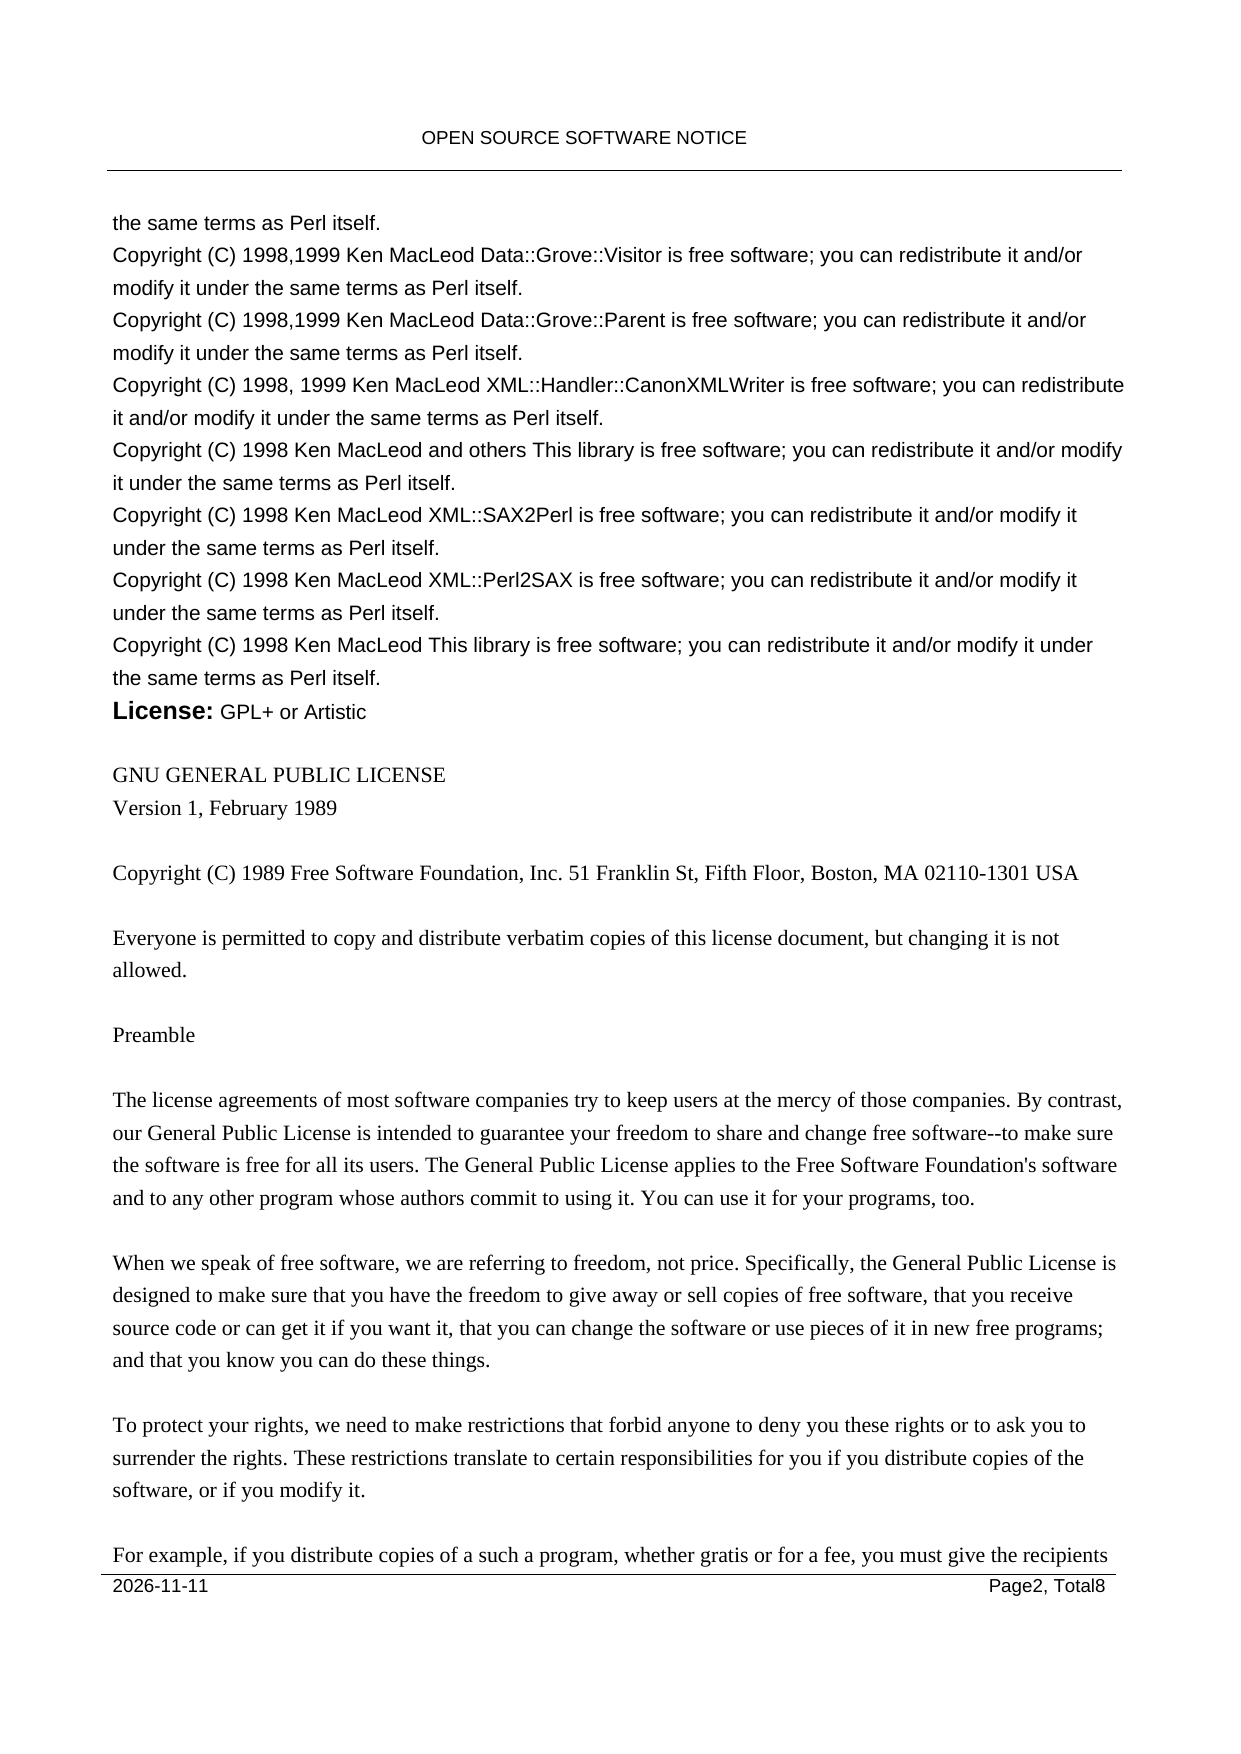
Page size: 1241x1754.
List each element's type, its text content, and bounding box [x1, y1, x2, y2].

text Copyright (C) 1998 Ken MacLeod and others This library is free software; you can redistribute it and/or modify it under the same terms as Perl itself. [112, 434, 1128, 499]
text Copyright (C) 1998 Ken MacLeod XML::Perl2SAX is free software; you can redistribute it and/or modify it under the same terms as Perl itself. [112, 564, 1128, 629]
text Copyright (C) 1998,1999 Ken MacLeod Data::Grove::Parent is free software; you can redistribute it and/or modify it under the same terms as Perl itself. [112, 304, 1128, 369]
text Copyright (C) 1998 Ken MacLeod This library is free software; you can redistribute it and/or modify it under the same terms as Perl itself. [112, 629, 1128, 694]
text Copyright (C) 1998, 1999 Ken MacLeod XML::Handler::CanonXMLWriter is free software; you can redistribute it and/or modify it under the same terms as Perl itself. [112, 369, 1128, 434]
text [112, 206, 1128, 239]
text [112, 694, 1128, 1571]
text Copyright (C) 1998,1999 Ken MacLeod Data::Grove::Visitor is free software; you can redistribute it and/or modify it under the same terms as Perl itself. [112, 239, 1128, 304]
text Copyright (C) 1998 Ken MacLeod XML::SAX2Perl is free software; you can redistribute it and/or modify it under the same terms as Perl itself. [112, 499, 1128, 564]
